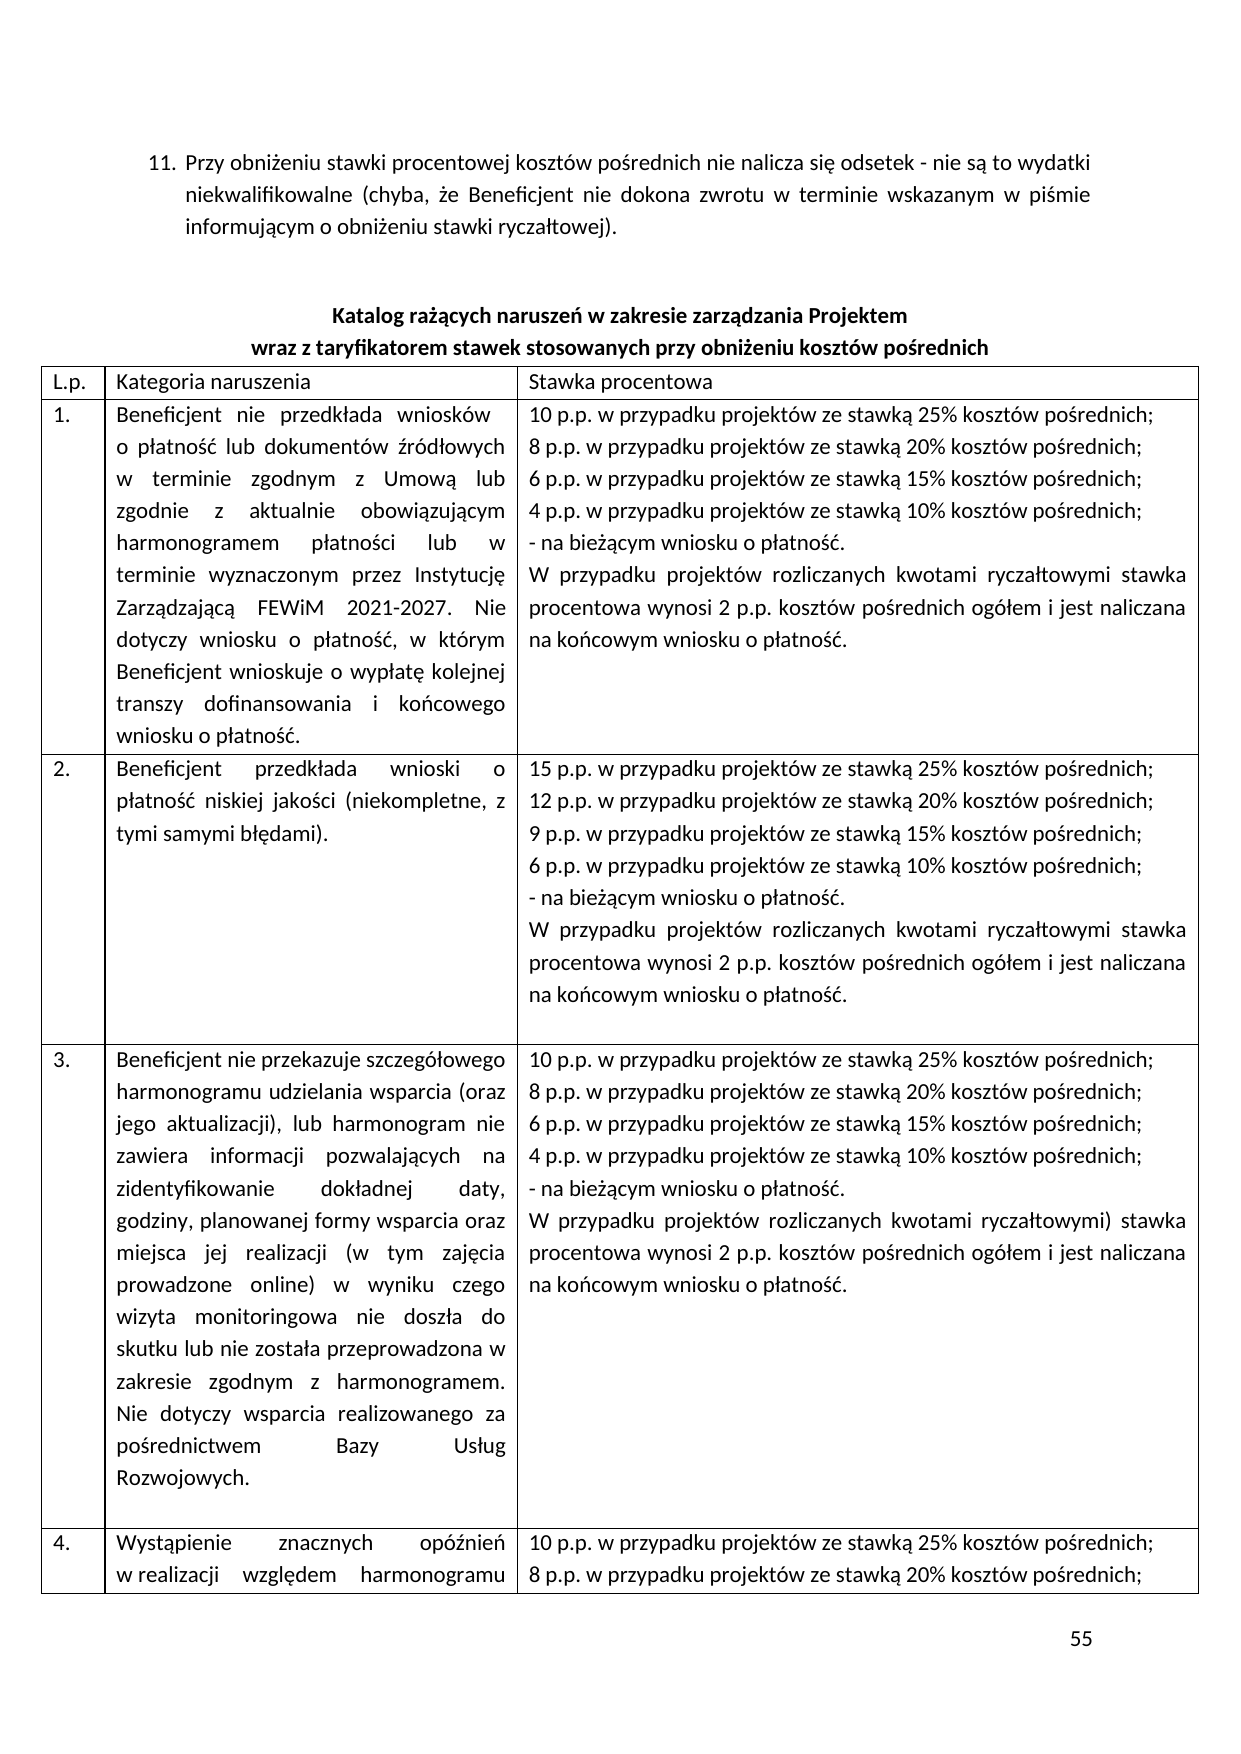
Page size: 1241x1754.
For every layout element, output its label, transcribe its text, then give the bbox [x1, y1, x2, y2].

table_cell 15 p.p. w przypadku projektów ze stawką 25% kosztów pośrednich; 12 p.p. w przypadku projektów ze stawką 20% kosztów pośrednich; 9 p.p. w przypadku projektów ze stawką 15% kosztów pośrednich; 6 p.p. w przypadku projektów ze stawką 10% kosztów pośrednich; - na bieżącym wniosku o płatność. W przypadku projektów rozliczanych kwotami ryczałtowymi stawka procentowa wynosi 2 p.p. kosztów pośrednich ogółem i jest naliczana na końcowym wniosku o płatność. [518, 755, 1198, 1044]
table_cell 4. [42, 1529, 104, 1592]
text wraz z taryfikatorem stawek stosowanych przy obniżeniu kosztów pośrednich [148, 333, 1093, 362]
table_cell 10 p.p. w przypadku projektów ze stawką 25% kosztów pośrednich; 8 p.p. w przypadku projektów ze stawką 20% kosztów pośrednich; 6 p.p. w przypadku projektów ze stawką 15% kosztów pośrednich; 4 p.p. w przypadku projektów ze stawką 10% kosztów pośrednich; - na bieżącym wniosku o płatność. W przypadku projektów rozliczanych kwotami ryczałtowymi stawka procentowa wynosi 2 p.p. kosztów pośrednich ogółem i jest naliczana na końcowym wniosku o płatność. [518, 400, 1198, 753]
table_header L.p. [42, 367, 104, 399]
table_cell 3. [42, 1045, 104, 1527]
table_cell 1. [42, 400, 104, 753]
table_cell Beneficjent nie przekazuje szczegółowego harmonogramu udzielania wsparcia (oraz jego aktualizacji), lub harmonogram nie zawiera informacji pozwalających na zidentyfikowanie dokładnej daty, godziny, planowanej formy wsparcia oraz miejsca jej realizacji (w tym zajęcia prowadzone online) w wyniku czego wizyta monitoringowa nie doszła do skutku lub nie została przeprowadzona w zakresie zgodnym z harmonogramem. Nie dotyczy wsparcia realizowanego za pośrednictwem Bazy Usług Rozwojowych. [106, 1045, 517, 1527]
table_header Stawka procentowa [518, 367, 1198, 399]
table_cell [518, 1529, 1198, 1592]
text Katalog rażących naruszeń w zakresie zarządzania Projektem [148, 301, 1093, 329]
table_cell 2. [42, 755, 104, 1044]
table_cell Beneficjent nie przedkłada wniosków o płatność lub dokumentów źródłowych w terminie zgodnym z Umową lub zgodnie z aktualnie obowiązującym harmonogramem płatności lub w terminie wyznaczonym przez Instytucję Zarządzającą FEWiM 2021-2027. Nie dotyczy wniosku o płatność, w którym Beneficjent wnioskuje o wypłatę kolejnej transzy dofinansowania i końcowego wniosku o płatność. [106, 400, 517, 753]
table_header Kategoria naruszenia [106, 367, 517, 399]
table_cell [106, 1529, 517, 1592]
list Przy obniżeniu stawki procentowej kosztów pośrednich nie nalicza się odsetek - nie są to wydatki niekwalifikowalne (chyba, że Beneficjent nie dokona zwrotu w terminie wskazanym w piśmie informującym o obniżeniu stawki ryczałtowej). [148, 148, 1093, 240]
table_cell Beneficjent przedkłada wnioski o płatność niskiej jakości (niekompletne, z tymi samymi błędami). [106, 755, 517, 1044]
